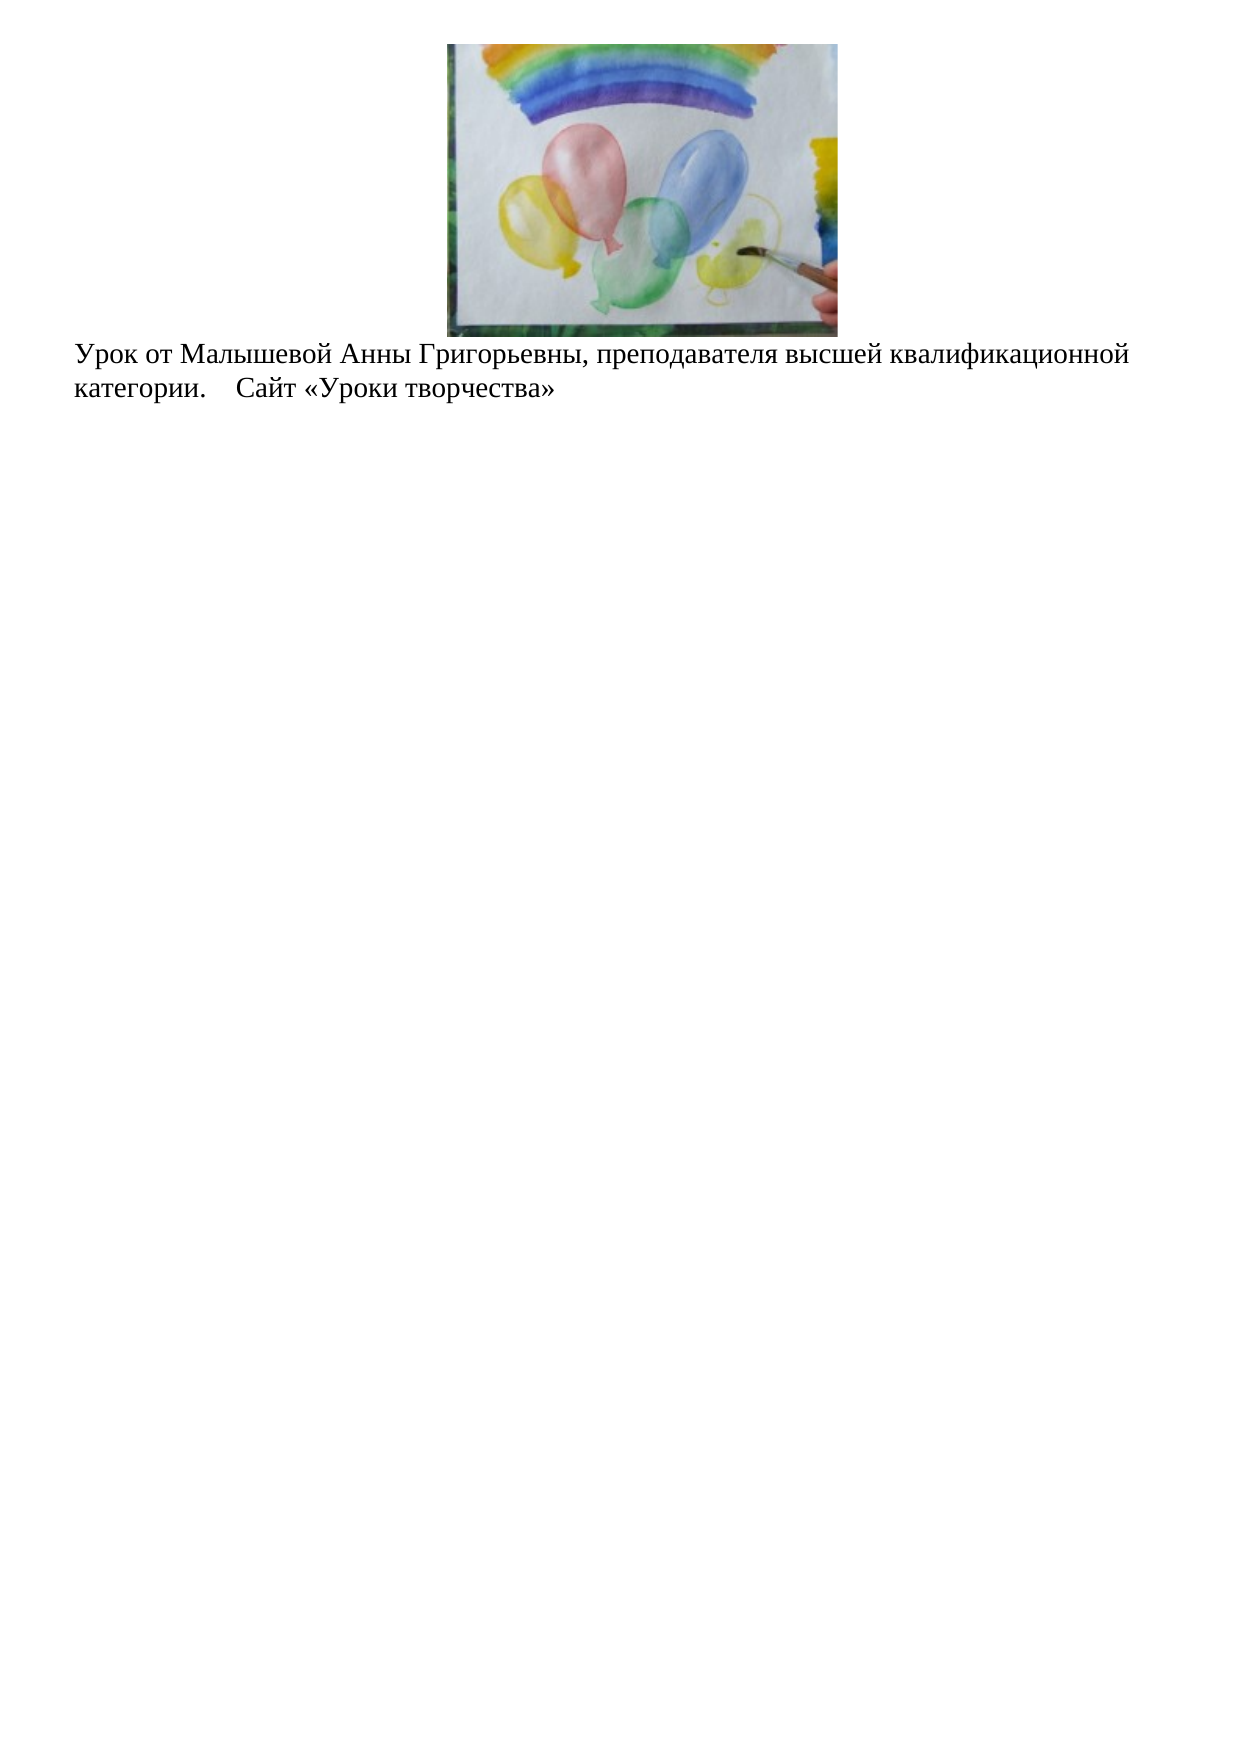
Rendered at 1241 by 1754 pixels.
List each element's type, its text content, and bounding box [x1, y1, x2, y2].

picture [447, 44, 838, 337]
text Урок от Малышевой Анны Григорьевны, преподавателя высшей квалификационной категории. Сайт «Уроки творчества» [74, 337, 1211, 404]
